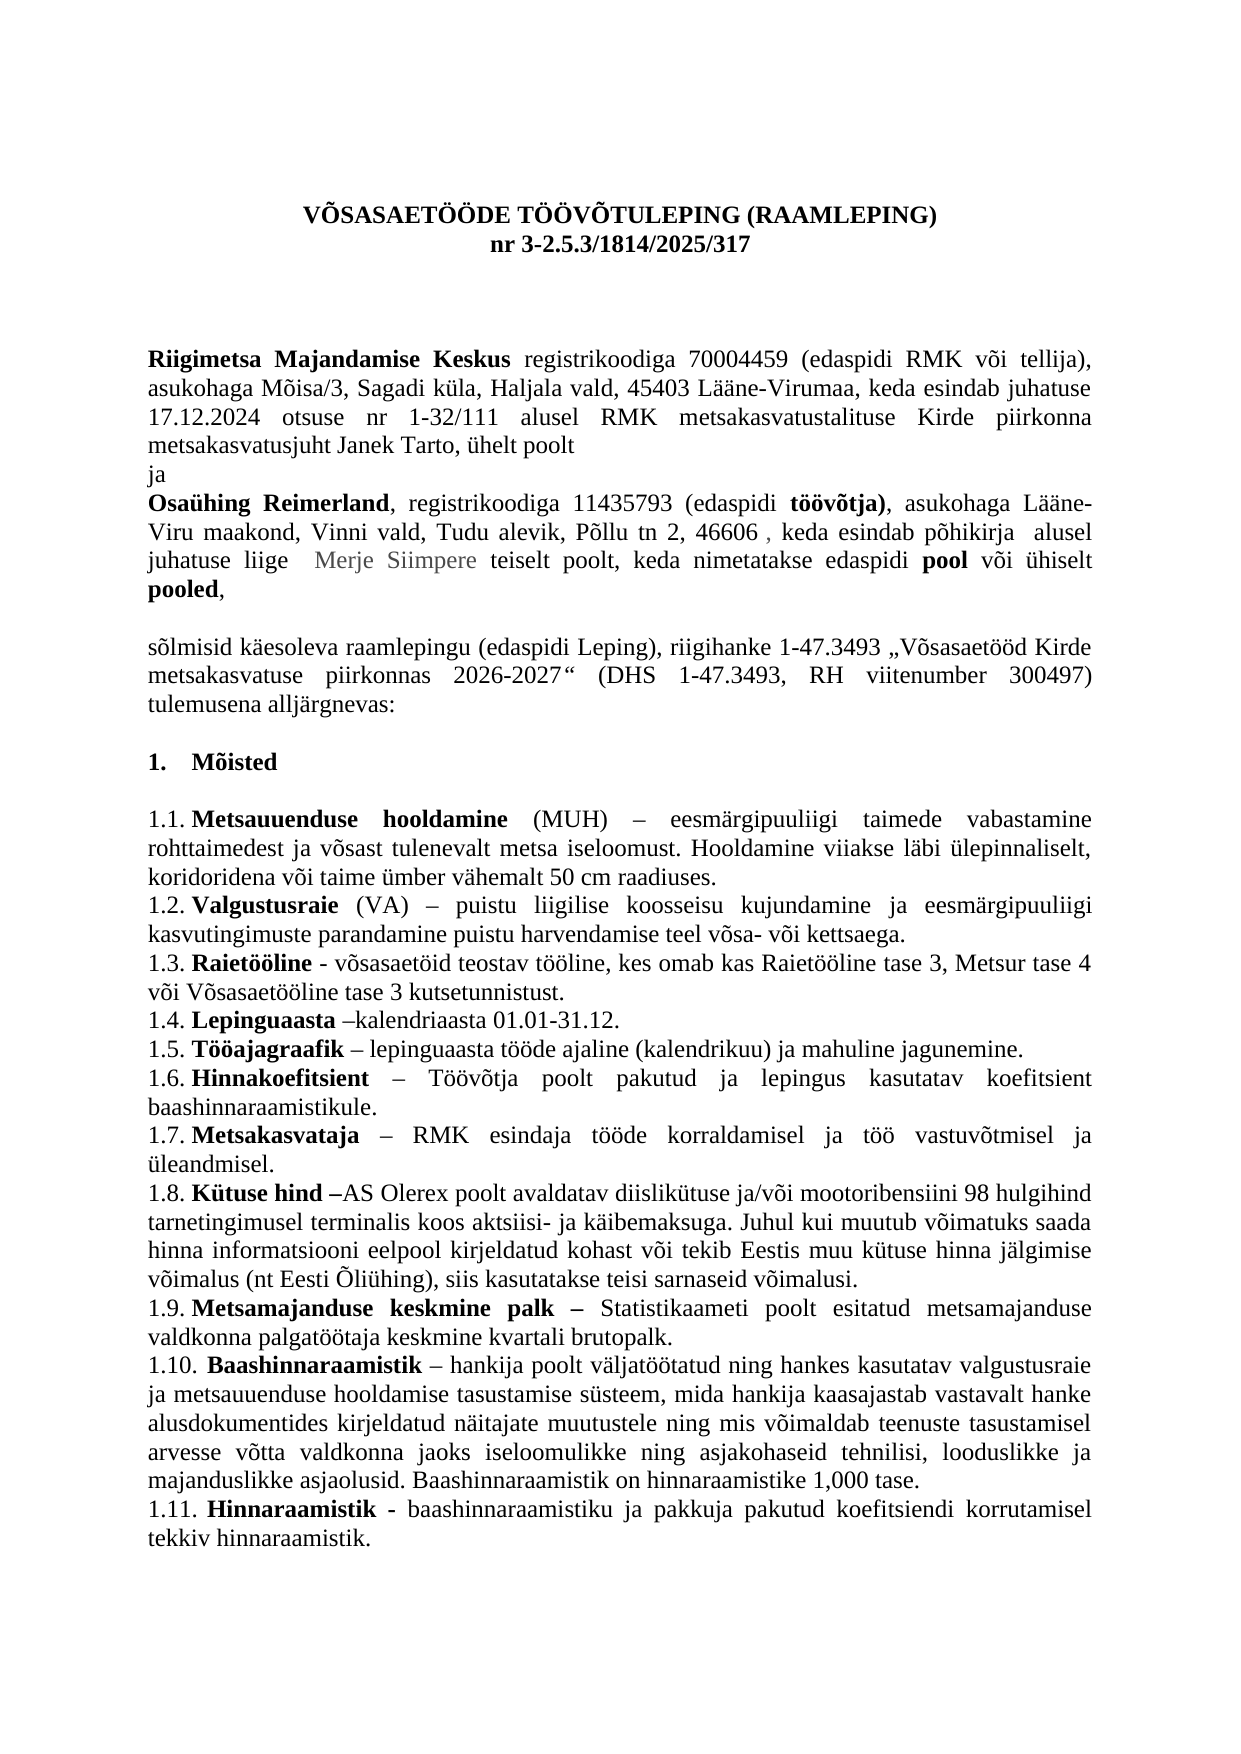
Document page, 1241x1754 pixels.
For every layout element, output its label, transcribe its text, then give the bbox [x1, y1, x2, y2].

text Osaühing Reimerland, registrikoodiga 11435793 (edaspidi töövõtja), asukohaga Lääne-Viru maakond, Vinni vald, Tudu alevik, Põllu tn 2, 46606 , keda esindab põhikirja alusel juhatuse liige Merje Siimpere teiselt poolt, keda nimetatakse edaspidi pool või ühiselt pooled, [148, 488, 1092, 603]
list Kütuse hind –AS Olerex poolt avaldatav diislikütuse ja/või mootoribensiini 98 hulgihind tarnetingimusel terminalis koos aktsiisi- ja käibemaksuga. Juhul kui muutub võimatuks saada hinna informatsiooni eelpool kirjeldatud kohast või tekib Eestis muu kütuse hinna jälgimise võimalus (nt Eesti Õliühing), siis kasutatakse teisi sarnaseid võimalusi. [148, 1178, 1092, 1293]
text ja [148, 459, 1092, 488]
list Raietööline - võsasaetöid teostav tööline, kes omab kas Raietööline tase 3, Metsur tase 4 või Võsasaetööline tase 3 kutsetunnistust. [148, 948, 1092, 1006]
list Mõisted [148, 747, 1092, 776]
list Lepinguaasta –kalendriaasta 01.01-31.12. [148, 1006, 1092, 1034]
text VÕSASAETÖÖDE TÖÖVÕTULEPING (RAAMLEPING) [148, 201, 1092, 229]
text Riigimetsa Majandamise Keskus registrikoodiga 70004459 (edaspidi RMK või tellija), asukohaga Mõisa/3, Sagadi küla, Haljala vald, 45403 Lääne-Virumaa, keda esindab juhatuse 17.12.2024 otsuse nr 1-32/111 alusel RMK metsakasvatustalituse Kirde piirkonna metsakasvatusjuht Janek Tarto, ühelt poolt [148, 344, 1092, 459]
list Hinnakoefitsient – Töövõtja poolt pakutud ja lepingus kasutatav koefitsient baashinnaraamistikule. [148, 1063, 1092, 1121]
list Valgustusraie (VA) – puistu liigilise koosseisu kujundamine ja eesmärgipuuliigi kasvutingimuste parandamine puistu harvendamise teel võsa- või kettsaega. [148, 891, 1092, 948]
list Baashinnaraamistik – hankija poolt väljatöötatud ning hankes kasutatav valgustusraie ja metsauuenduse hooldamise tasustamise süsteem, mida hankija kaasajastab vastavalt hanke alusdokumentides kirjeldatud näitajate muutustele ning mis võimaldab teenuste tasustamisel arvesse võtta valdkonna jaoks iseloomulikke ning asjakohaseid tehnilisi, looduslikke ja majanduslikke asjaolusid. Baashinnaraamistik on hinnaraamistike 1,000 tase. [148, 1351, 1092, 1494]
list Hinnaraamistik - baashinnaraamistiku ja pakkuja pakutud koefitsiendi korrutamisel tekkiv hinnaraamistik. [148, 1494, 1092, 1552]
list Metsamajanduse keskmine palk – Statistikaameti poolt esitatud metsamajanduse valdkonna palgatöötaja keskmine kvartali brutopalk. [148, 1293, 1092, 1351]
list Metsauuenduse hooldamine (MUH) – eesmärgipuuliigi taimede vabastamine rohttaimedest ja võsast tulenevalt metsa iseloomust. Hooldamine viiakse läbi ülepinnaliselt, koridoridena või taime ümber vähemalt 50 cm raadiuses. [148, 804, 1092, 891]
list Tööajagraafik – lepinguaasta tööde ajaline (kalendrikuu) ja mahuline jagunemine. [148, 1034, 1092, 1063]
text nr 3-2.5.3/1814/2025/317 [148, 229, 1092, 258]
text sõlmisid käesoleva raamlepingu (edaspidi Leping), riigihanke 1-47.3493 „Võsasaetööd Kirde metsakasvatuse piirkonnas 2026-2027“ (DHS 1-47.3493, RH viitenumber 300497) tulemusena alljärgnevas: [148, 632, 1092, 718]
list Metsakasvataja – RMK esindaja tööde korraldamisel ja töö vastuvõtmisel ja üleandmisel. [148, 1121, 1092, 1178]
